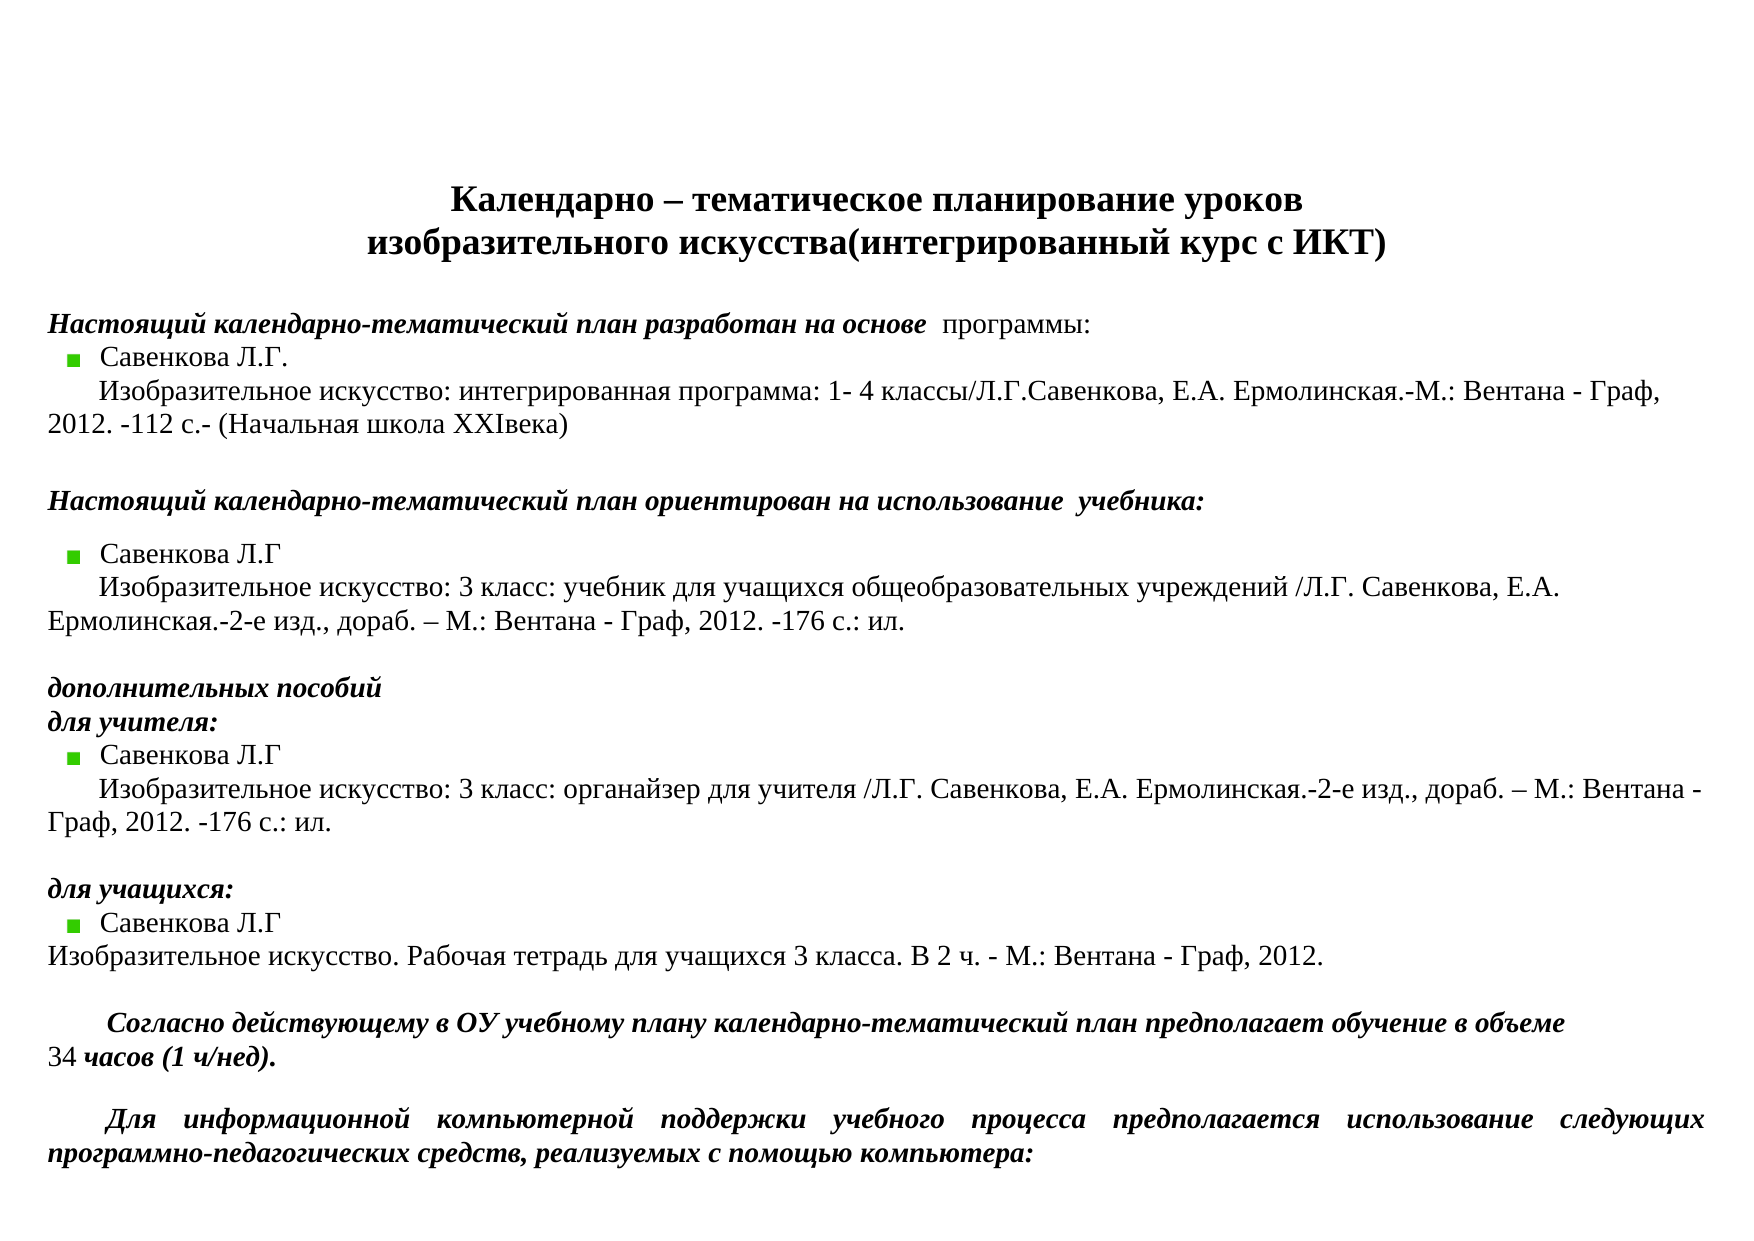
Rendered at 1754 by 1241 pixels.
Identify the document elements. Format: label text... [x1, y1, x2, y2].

text Изобразительное искусство: 3 класс: учебник для учащихся общеобразовательных учреждений /Л.Г. Савенкова, Е.А. Ермолинская.-2-е изд., дораб. – М.: Вентана - Граф, 2012. -176 с.: ил. [47, 569, 1707, 637]
picture [63, 350, 80, 367]
list Савенкова Л.Г [62, 905, 1707, 938]
text Согласно действующему в ОУ учебному плану календарно-тематический план предполагает обучение в объеме [47, 1006, 1707, 1039]
text Изобразительное искусство. Рабочая тетрадь для учащихся 3 класса. В 2 ч. - М.: Вентана - Граф, 2012. [47, 938, 1707, 972]
list Савенкова Л.Г [62, 737, 1707, 771]
list Савенкова Л.Г [62, 536, 1707, 569]
text для учителя: [47, 704, 1707, 737]
picture [63, 915, 80, 933]
list Савенкова Л.Г. [62, 339, 1707, 373]
picture [63, 546, 80, 564]
text для учащихся: [47, 871, 1707, 905]
text 34 часов (1 ч/нед). [47, 1039, 1707, 1073]
text Изобразительное искусство: 3 класс: органайзер для учителя /Л.Г. Савенкова, Е.А. Ермолинская.-2-е изд., дораб. – М.: Вентана - Граф, 2012. -176 с.: ил. [47, 771, 1707, 838]
text Календарно – тематическое планирование уроков [47, 177, 1707, 220]
text Изобразительное искусство: интегрированная программа: 1- 4 классы/Л.Г.Савенкова, Е.А. Ермолинская.-М.: Вентана - Граф, 2012. -112 с.- (Начальная школа XXIвека) [47, 373, 1707, 440]
text дополнительных пособий [47, 670, 1707, 704]
text Настоящий календарно-тематический план ориентирован на использование учебника: [47, 483, 1707, 517]
text изобразительного искусства(интегрированный курс с ИКТ) [47, 220, 1707, 263]
picture [63, 748, 80, 765]
text Настоящий календарно-тематический план разработан на основе программы: [47, 306, 1707, 339]
text Для информационной компьютерной поддержки учебного процесса предполагается использование следующих программно-педагогических средств, реализуемых с помощью компьютера: [47, 1101, 1707, 1168]
